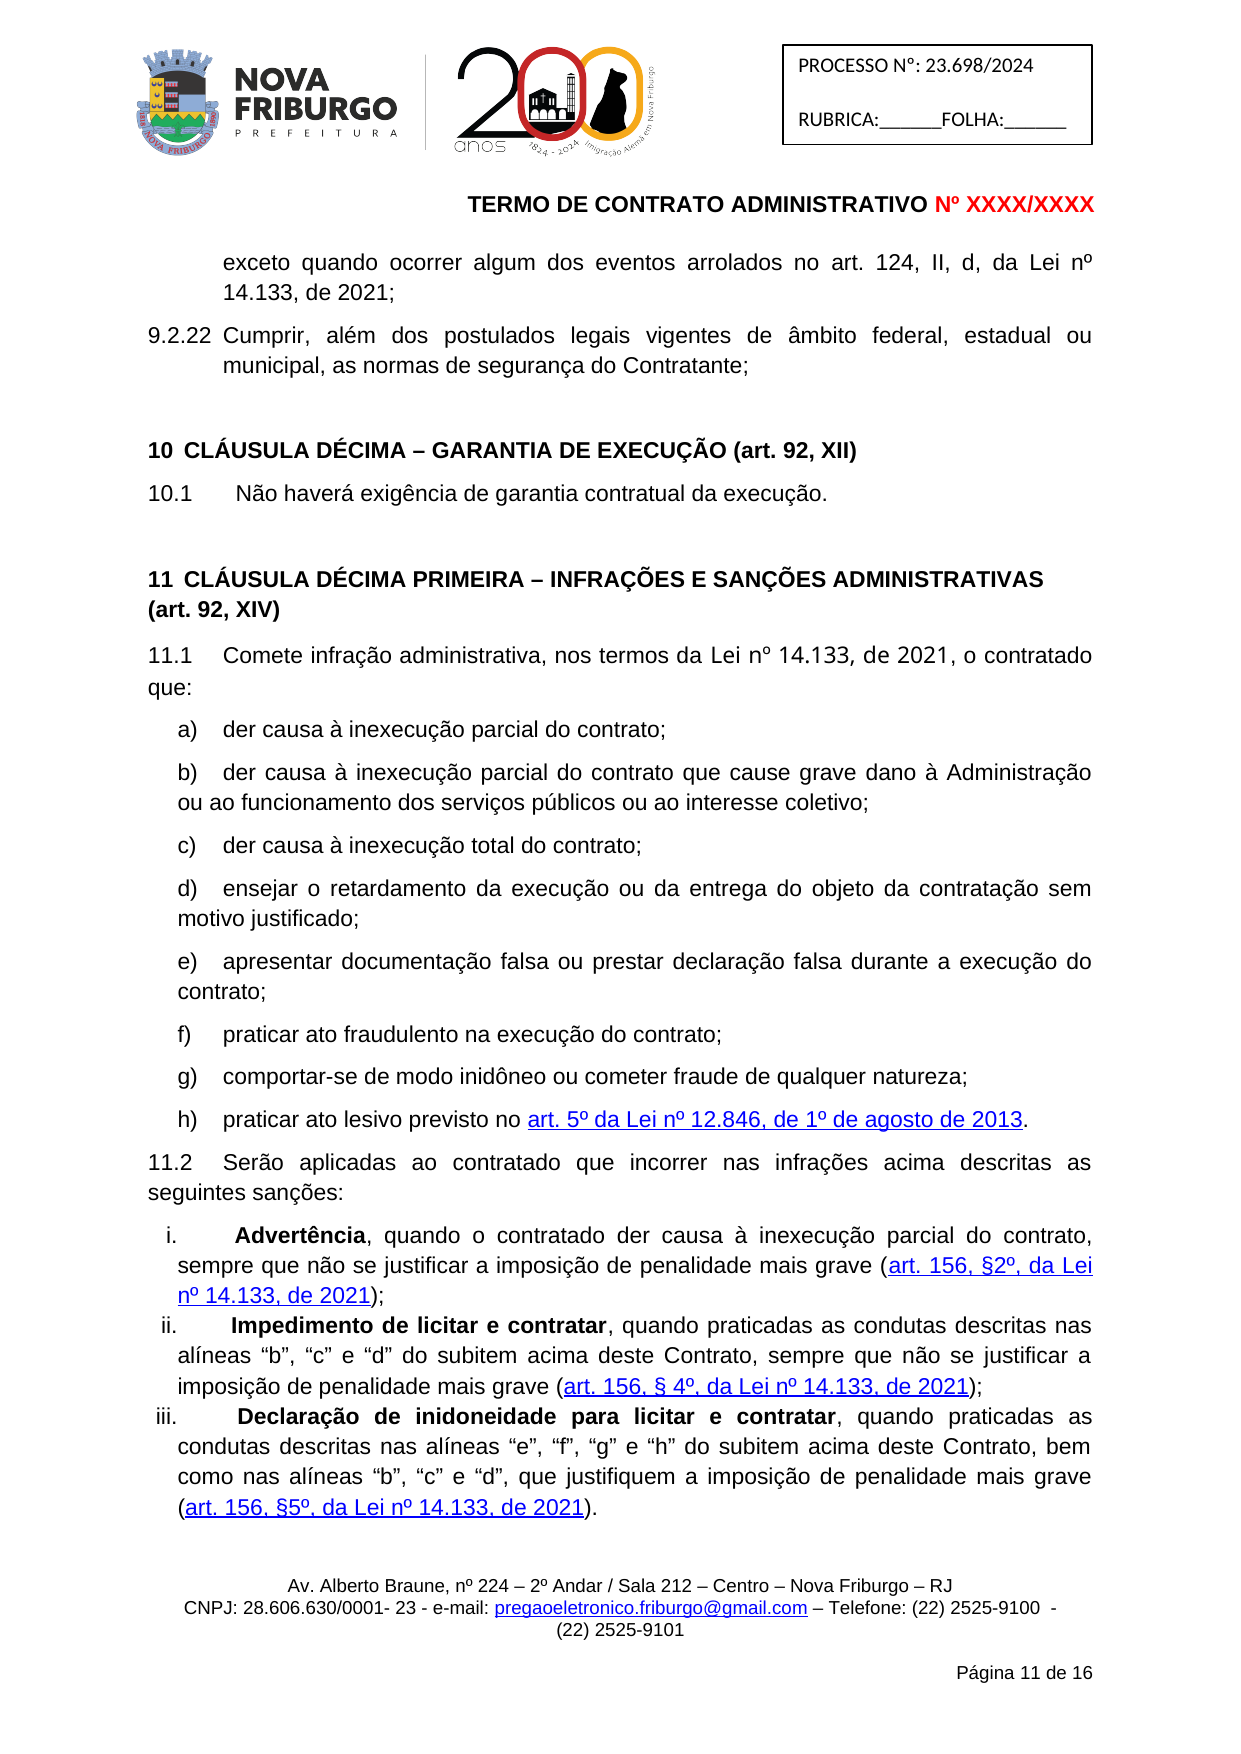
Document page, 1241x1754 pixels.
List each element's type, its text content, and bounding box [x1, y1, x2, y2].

list ensejar o retardamento da execução ou da entrega do objeto da contratação sem motivo justificado; [177, 875, 1092, 931]
list Impedimento de licitar e contratar, quando praticadas as condutas descritas nas alíneas “b”, “c” e “d” do subitem acima deste Contrato, sempre que não se justificar a imposição de penalidade mais grave (art. 156, § 4º, da Lei nº 14.133, de 2021); [177, 1312, 1092, 1399]
list Declaração de inidoneidade para licitar e contratar, quando praticadas as condutas descritas nas alíneas “e”, “f”, “g” e “h” do subitem acima deste Contrato, bem como nas alíneas “b”, “c” e “d”, que justifiquem a imposição de penalidade mais grave (art. 156, §5º, da Lei nº 14.133, de 2021). [177, 1403, 1092, 1520]
list der causa à inexecução parcial do contrato; [177, 716, 1092, 743]
list der causa à inexecução parcial do contrato que cause grave dano à Administração ou ao funcionamento dos serviços públicos ou ao interesse coletivo; [177, 759, 1092, 816]
list praticar ato fraudulento na execução do contrato; [177, 1021, 1092, 1047]
list Comete infração administrativa, nos termos da Lei nº 14.133, de 2021, o contratado que: [148, 638, 1092, 700]
list apresentar documentação falsa ou prestar declaração falsa durante a execução do contrato; [177, 948, 1092, 1004]
list Não haverá exigência de garantia contratual da execução. [148, 480, 1092, 506]
list CLÁUSULA DÉCIMA PRIMEIRA – INFRAÇÕES E SANÇÕES ADMINISTRATIVAS (art. 92, XIV) [148, 566, 1092, 622]
list der causa à inexecução total do contrato; [177, 832, 1092, 858]
list praticar ato lesivo previsto no art. 5º da Lei nº 12.846, de 1º de agosto de 2013. [177, 1106, 1092, 1132]
list CLÁUSULA DÉCIMA – GARANTIA DE EXECUÇÃO (art. 92, XII) [148, 437, 1092, 464]
list comportar-se de modo inidôneo ou cometer fraude de qualquer natureza; [177, 1063, 1092, 1089]
list Cumprir, além dos postulados legais vigentes de âmbito federal, estadual ou municipal, as normas de segurança do Contratante; [148, 322, 1092, 378]
list Serão aplicadas ao contratado que incorrer nas infrações acima descritas as seguintes sanções: [148, 1149, 1092, 1205]
list Advertência, quando o contratado der causa à inexecução parcial do contrato, sempre que não se justificar a imposição de penalidade mais grave (art. 156, §2º, da Lei nº 14.133, de 2021); [177, 1222, 1092, 1308]
picture [109, 14, 687, 185]
